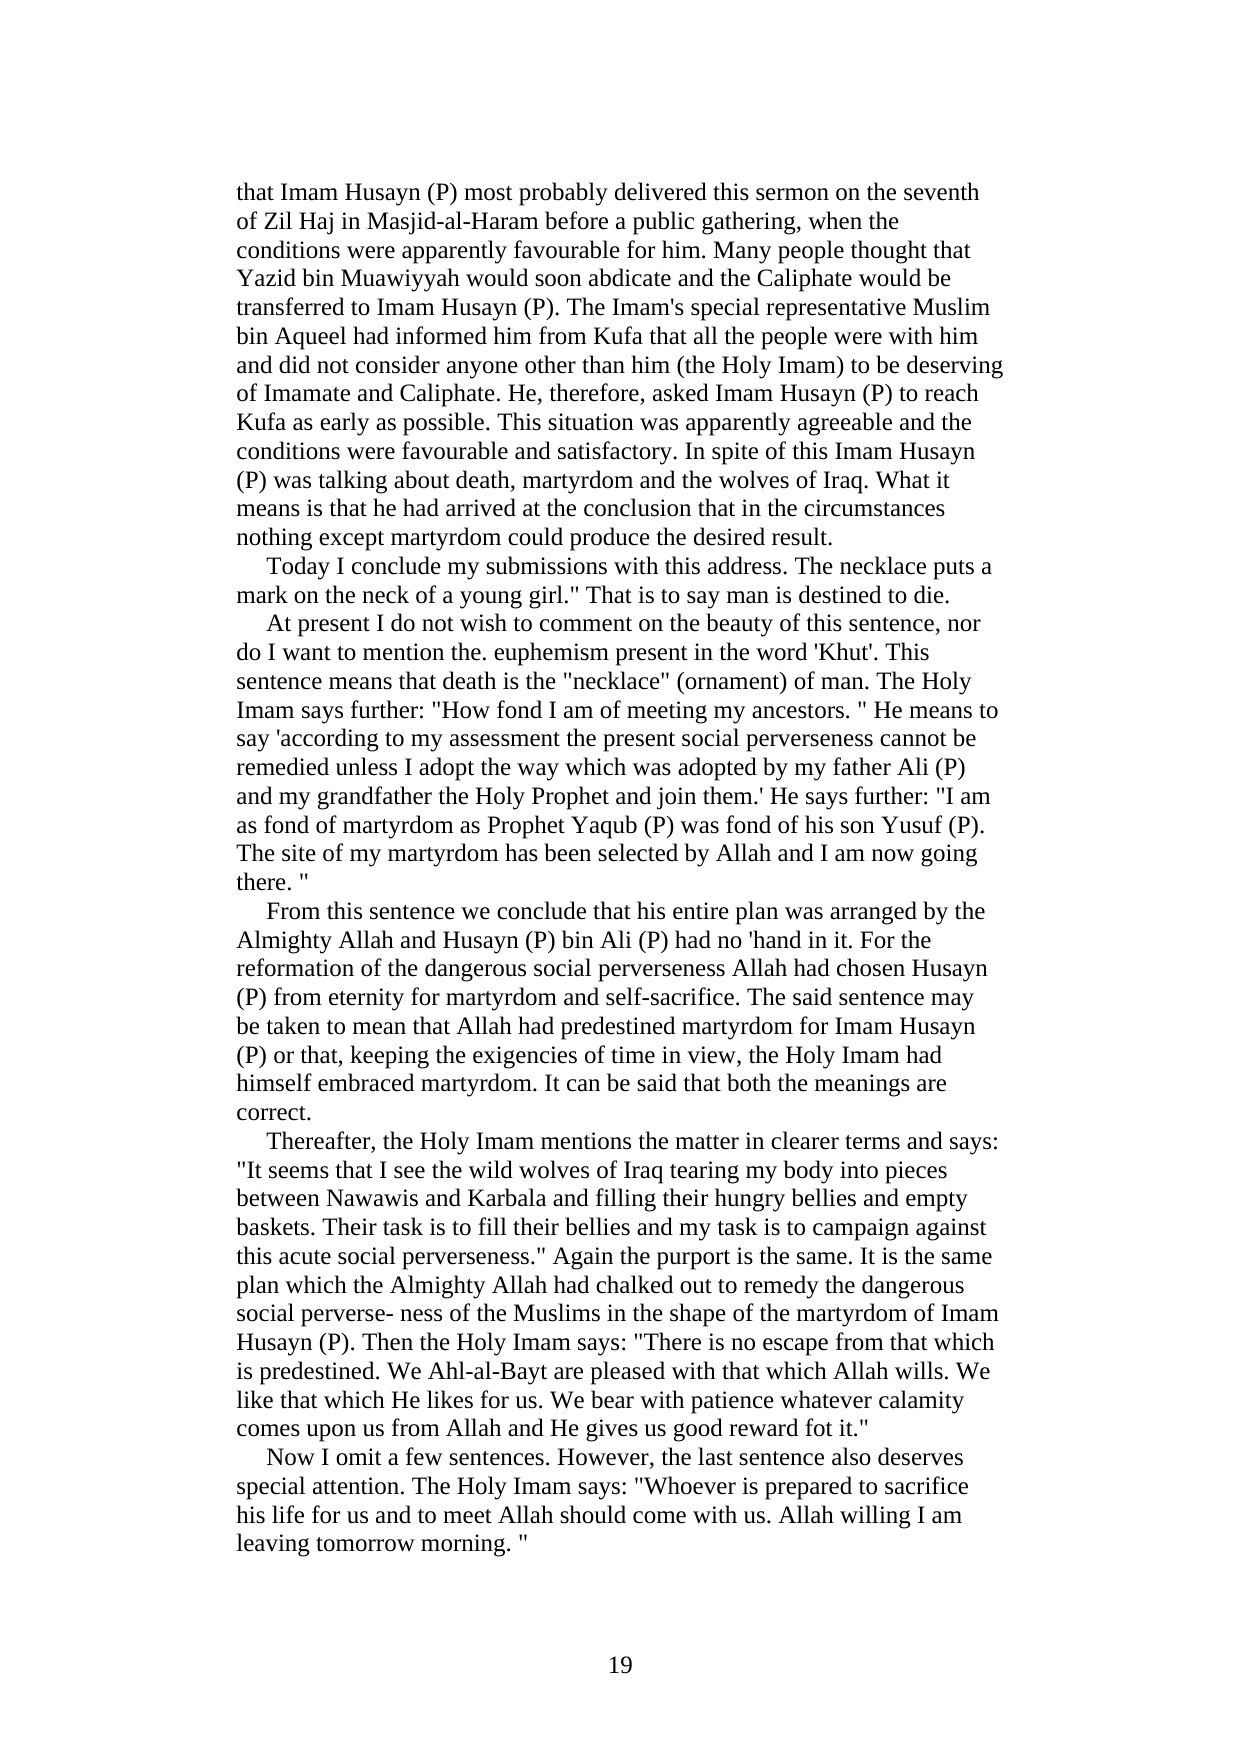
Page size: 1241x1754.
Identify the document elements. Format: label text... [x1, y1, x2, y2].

text Today I conclude my submissions with this address. The necklace puts a mark on the neck of a young girl." That is to say man is destined to die. [236, 551, 1004, 608]
text Now I omit a few sentences. However, the last sentence also deserves special attention. The Holy Imam says: "Whoever is prepared to sacrifice his life for us and to meet Allah should come with us. Allah willing I am leaving tomorrow morning. " [236, 1442, 1004, 1557]
text At present I do not wish to comment on the beauty of this sentence, nor do I want to mention the. euphemism present in the word 'Khut'. This sentence means that death is the "necklace" (ornament) of man. The Holy Imam says further: "How fond I am of meeting my ancestors. " He means to say 'according to my assessment the present social perverseness cannot be remedied unless I adopt the way which was adopted by my father Ali (P) and my grandfather the Holy Prophet and join them.' He says further: "I am as fond of martyrdom as Prophet Yaqub (P) was fond of his son Yusuf (P). The site of my martyrdom has been selected by Allah and I am now going there. " [236, 608, 1004, 896]
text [236, 177, 1004, 551]
text From this sentence we conclude that his entire plan was arranged by the Almighty Allah and Husayn (P) bin Ali (P) had no 'hand in it. For the reformation of the dangerous social perverseness Allah had chosen Husayn (P) from eternity for martyrdom and self-sacrifice. The said sentence may be taken to mean that Allah had predestined martyrdom for Imam Husayn (P) or that, keeping the exigencies of time in view, the Holy Imam had himself embraced martyrdom. It can be said that both the meanings are correct. [236, 896, 1004, 1126]
text Thereafter, the Holy Imam mentions the matter in clearer terms and says: "It seems that I see the wild wolves of Iraq tearing my body into pieces between Nawawis and Karbala and filling their hungry bellies and empty baskets. Their task is to fill their bellies and my task is to campaign against this acute social perverseness." Again the purport is the same. It is the same plan which the Almighty Allah had chalked out to remedy the dangerous social perverse- ness of the Muslims in the shape of the martyrdom of Imam Husayn (P). Then the Holy Imam says: "There is no escape from that which is predestined. We Ahl-al-Bayt are pleased with that which Allah wills. We like that which He likes for us. We bear with patience whatever calamity comes upon us from Allah and He gives us good reward fot it." [236, 1126, 1004, 1442]
